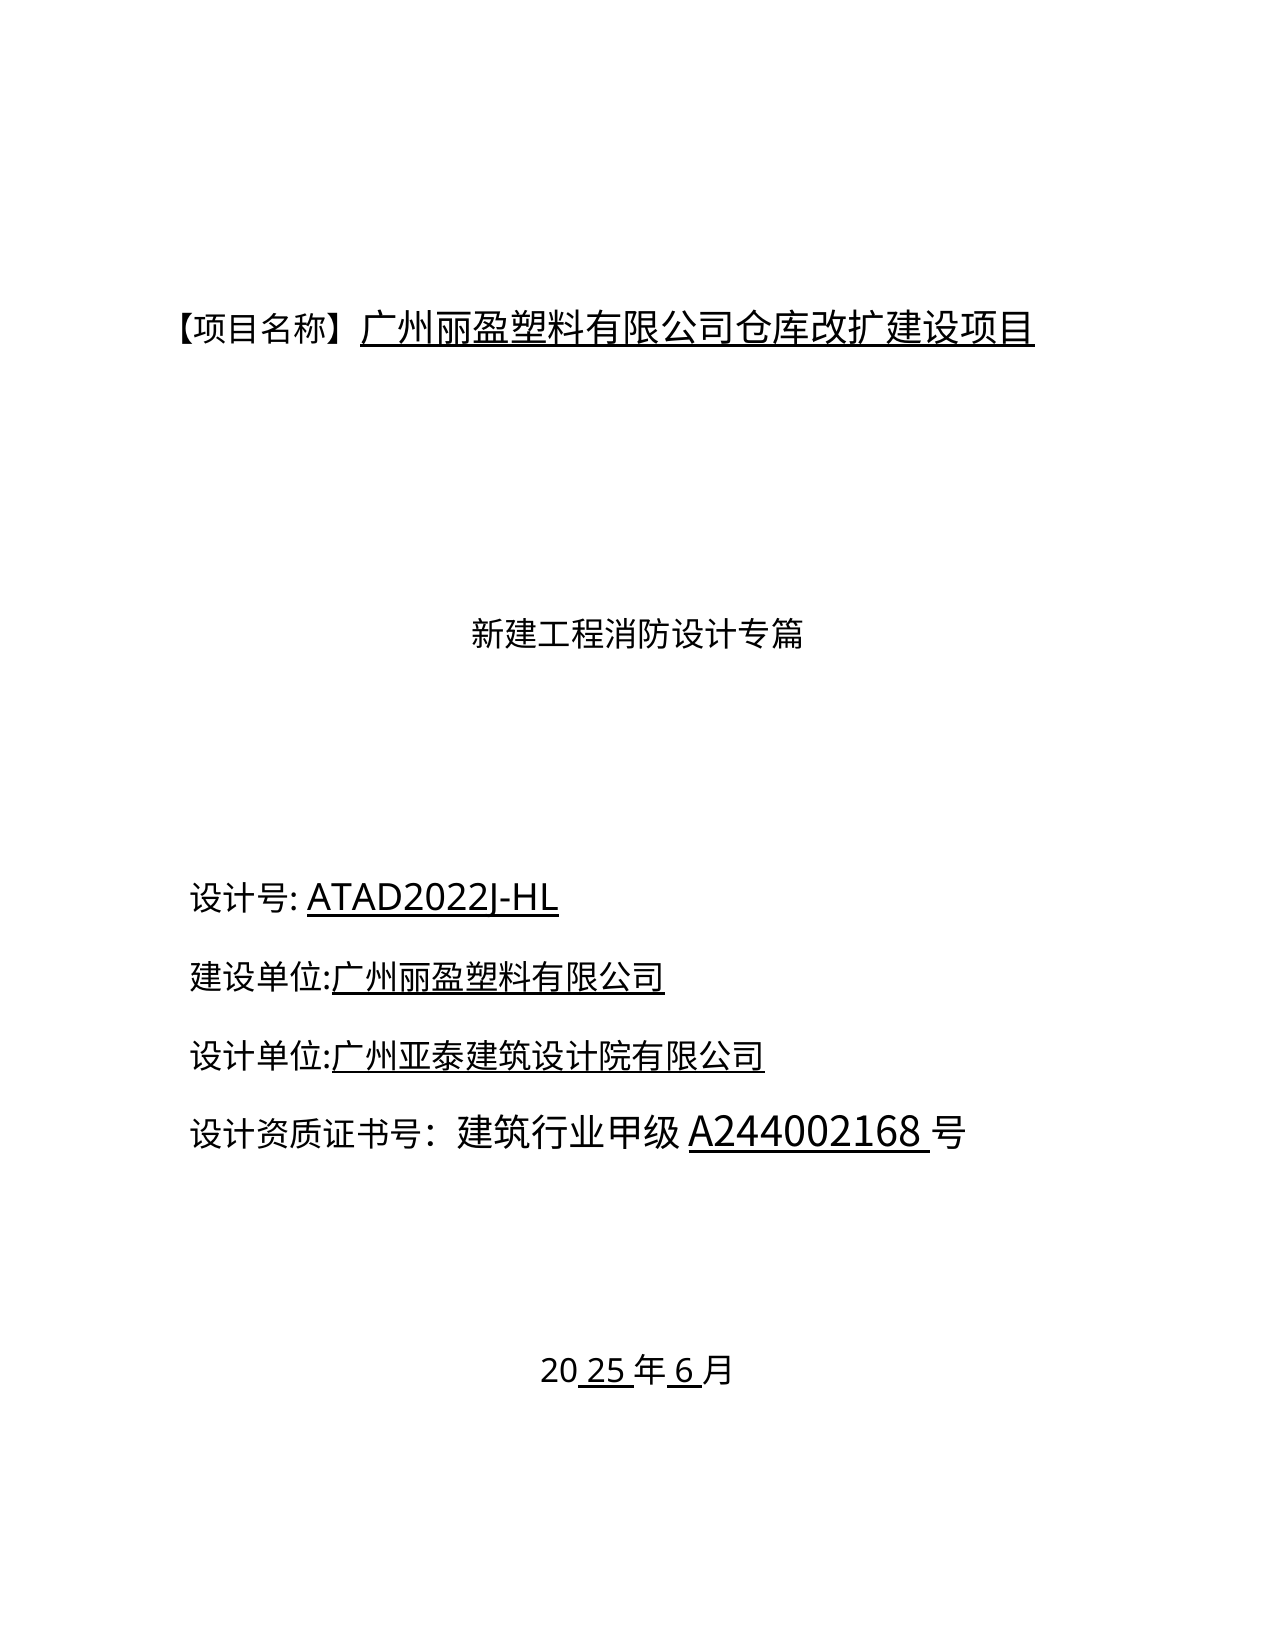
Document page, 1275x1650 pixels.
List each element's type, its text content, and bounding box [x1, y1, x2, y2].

text 【项目名称】广州丽盈塑料有限公司仓库改扩建设项目 [160, 297, 1115, 352]
text 20 25 年 6 月 [160, 1320, 1115, 1398]
text 新建工程消防设计专篇 [160, 608, 1115, 656]
text 设计资质证书号：建筑行业甲级A244002168号 [187, 1084, 1115, 1162]
text 设计单位:广州亚泰建筑设计院有限公司 [187, 1005, 1115, 1084]
text 设计号: ATAD2022J-HL [187, 848, 1115, 927]
text 建设单位:广州丽盈塑料有限公司 [187, 927, 1115, 1005]
